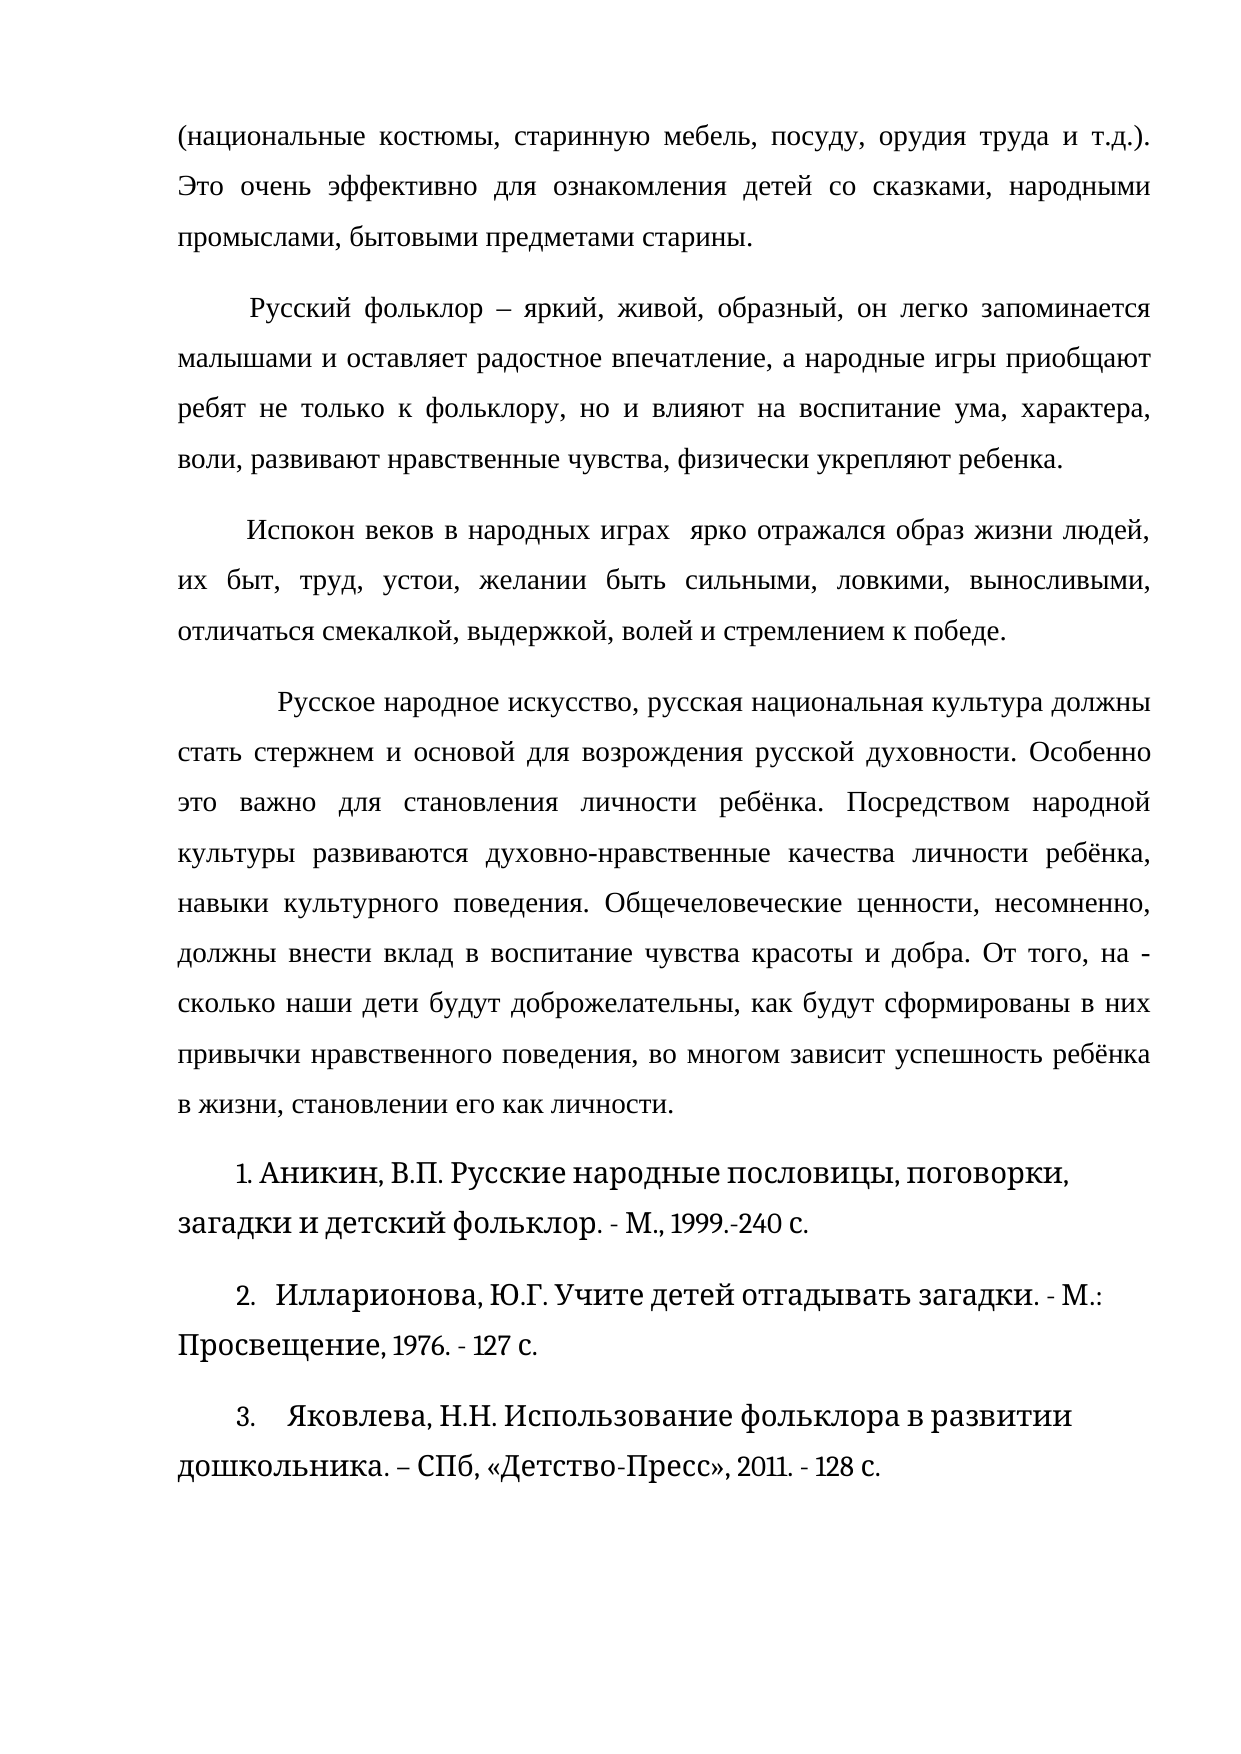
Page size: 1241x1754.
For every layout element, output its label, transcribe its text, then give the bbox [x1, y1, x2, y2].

text Русское народное искусство, русская национальная культура должны стать стержнем и основой для возрождения русской духовности. Особенно это важно для становления личности ребёнка. Посредством народной культуры развиваются духовно-нравственные качества личности ребёнка, навыки культурного поведения. Общечеловеческие ценности, несомненно, должны внести вклад в воспитание чувства красоты и добра. От того, на - сколько наши дети будут доброжелательны, как будут сформированы в них привычки нравственного поведения, во многом зависит успешность ребёнка в жизни, становлении его как личности. [177, 684, 1152, 1120]
text 2. Илларионова, Ю.Г. Учите детей отгадывать загадки. - М.: Просвещение, 1976. - 127 с. [177, 1279, 1152, 1363]
text Испокон веков в народных играх ярко отражался образ жизни людей, их быт, труд, устои, желании быть сильными, ловкими, выносливыми, отличаться смекалкой, выдержкой, волей и стремлением к победе. [177, 512, 1152, 646]
text 1. Аникин, В.П. Русские народные пословицы, поговорки, загадки и детский фольклор. - М., 1999.-240 с. [177, 1157, 1152, 1241]
text Русский фольклор – яркий, живой, образный, он легко запоминается малышами и оставляет радостное впечатление, а народные игры приобщают ребят не только к фольклору, но и влияют на воспитание ума, характера, воли, развивают нравственные чувства, физически укрепляют ребенка. [177, 290, 1152, 474]
text 3. Яковлева, Н.Н. Использование фольклора в развитии дошкольника. – СПб, «Детство-Пресс», 2011. - 128 с. [177, 1400, 1152, 1484]
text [177, 118, 1152, 252]
